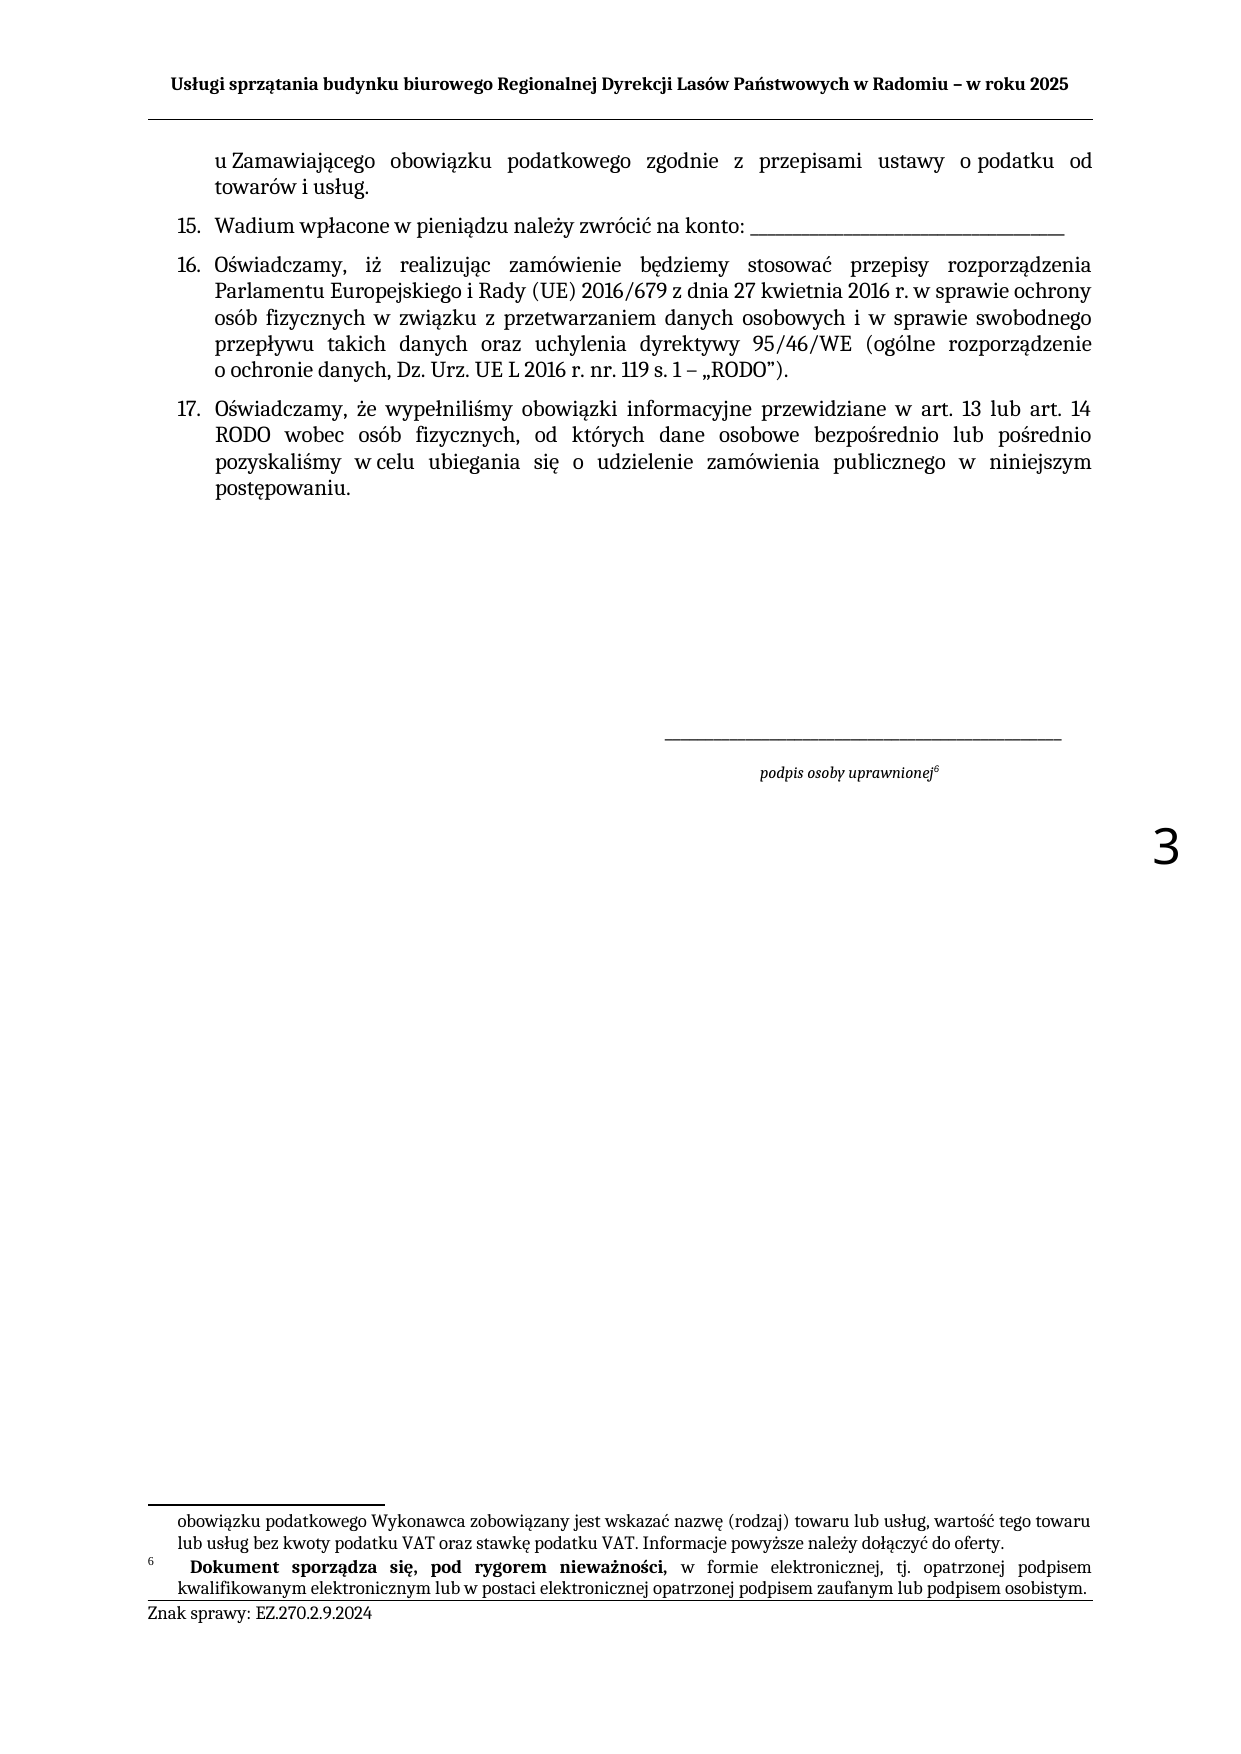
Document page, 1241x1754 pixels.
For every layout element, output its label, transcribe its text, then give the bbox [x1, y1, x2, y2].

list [177, 148, 1093, 200]
list Oświadczamy, że wypełniliśmy obowiązki informacyjne przewidziane w art. 13 lub art. 14 RODO wobec osób fizycznych, od których dane osobowe bezpośrednio lub pośrednio pozyskaliśmy w celu ubiegania się o udzielenie zamówienia publicznego w niniejszym postępowaniu. [177, 396, 1093, 501]
list Oświadczamy, iż realizując zamówienie będziemy stosować przepisy rozporządzenia Parlamentu Europejskiego i Rady (UE) 2016/679 z dnia 27 kwietnia 2016 r. w sprawie ochrony osób fizycznych w związku z przetwarzaniem danych osobowych i w sprawie swobodnego przepływu takich danych oraz uchylenia dyrektywy 95/46/WE (ogólne rozporządzenie o ochronie danych, Dz. Urz. UE L 2016 r. nr. 119 s. 1 – „RODO”). [177, 252, 1093, 383]
list Wadium wpłacone w pieniądzu należy zwrócić na konto: _____________________________________ [177, 213, 1093, 239]
text podpis osoby uprawnionej [664, 763, 1093, 783]
text _________________________________________________ [664, 719, 1093, 744]
